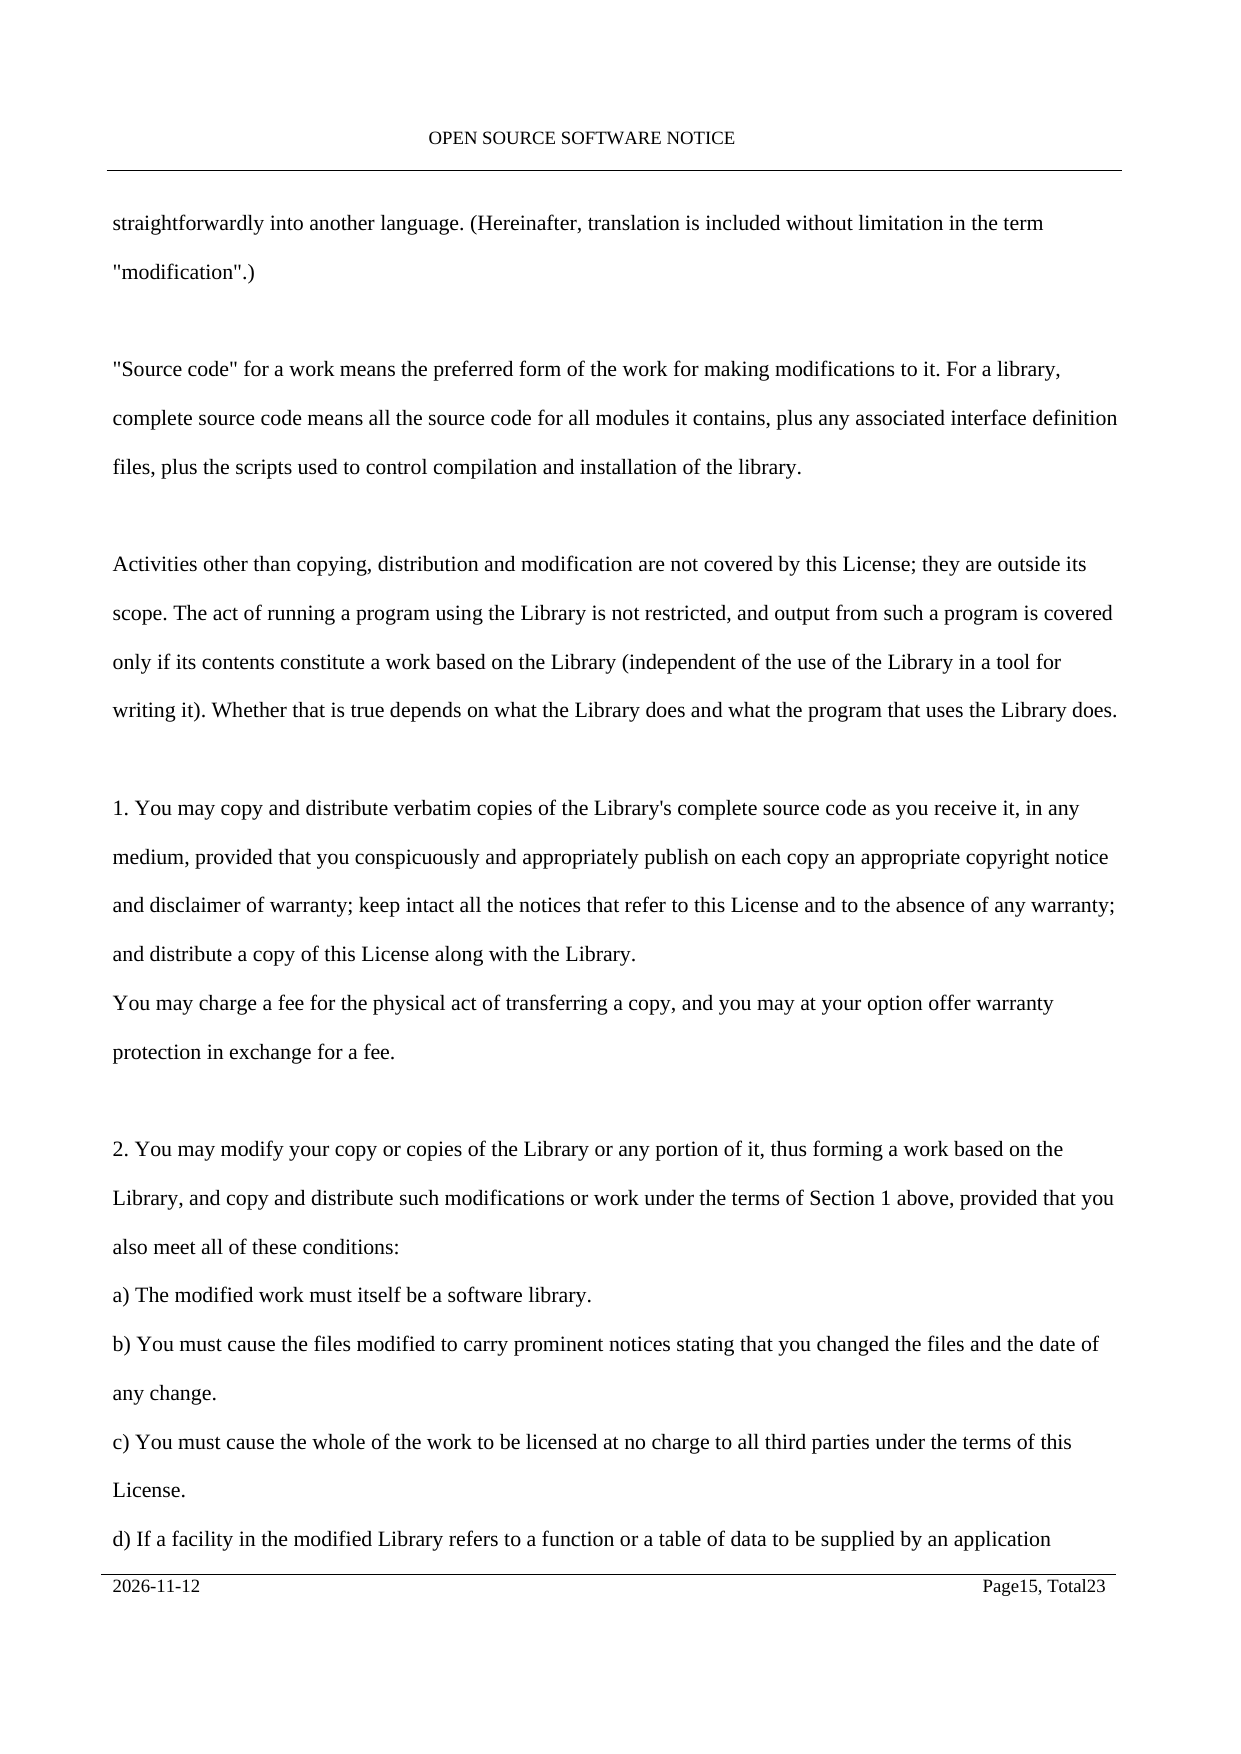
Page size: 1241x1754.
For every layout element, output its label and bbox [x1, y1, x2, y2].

text [112, 206, 1128, 1555]
